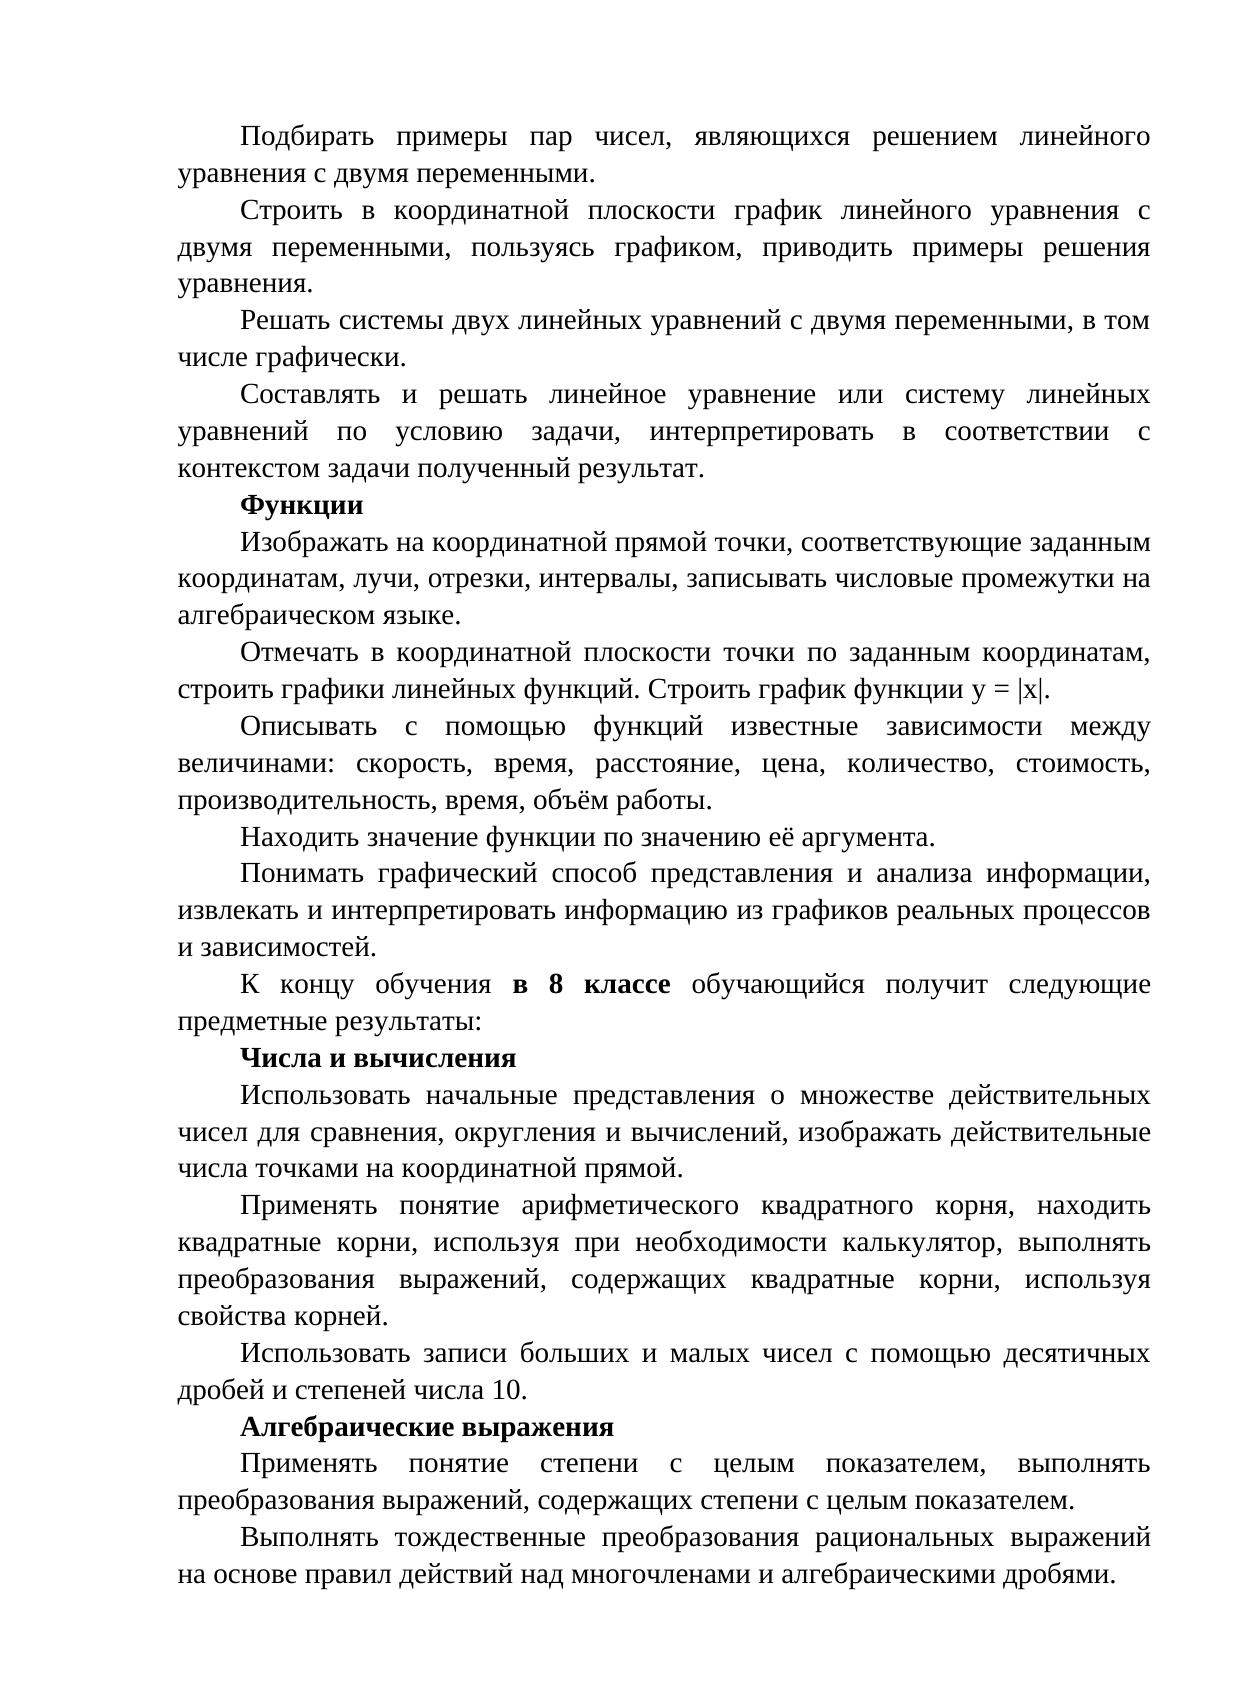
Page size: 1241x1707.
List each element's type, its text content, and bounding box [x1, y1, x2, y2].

text Алгебраические выражения [177, 1409, 1152, 1442]
text Описывать с помощью функций известные зависимости между величинами: скорость, время, расстояние, цена, количество, стоимость, производительность, время, объём работы. [177, 708, 1152, 815]
text Подбирать примеры пар чисел, являющихся решением линейного уравнения с двумя переменными. [177, 118, 1152, 188]
text Применять понятие степени с целым показателем, выполнять преобразования выражений, содержащих степени с целым показателем. [177, 1446, 1152, 1516]
text Составлять и решать линейное уравнение или систему линейных уравнений по условию задачи, интерпретировать в соответствии с контекстом задачи полученный результат. [177, 376, 1152, 483]
text Строить в координатной плоскости график линейного уравнения с двумя переменными, пользуясь графиком, приводить примеры решения уравнения. [177, 192, 1152, 299]
text Использовать записи больших и малых чисел с помощью десятичных дробей и степеней числа 10. [177, 1335, 1152, 1405]
text Использовать начальные представления о множестве действительных чисел для сравнения, округления и вычислений, изображать действительные числа точками на координатной прямой. [177, 1077, 1152, 1184]
text Решать системы двух линейных уравнений с двумя переменными, в том числе графически. [177, 302, 1152, 373]
text Функции [177, 487, 1152, 520]
text Понимать графический способ представления и анализа информации, извлекать и интерпретировать информацию из графиков реальных процессов и зависимостей. [177, 856, 1152, 963]
text Выполнять тождественные преобразования рациональных выражений на основе правил действий над многочленами и алгебраическими дробями. [177, 1519, 1152, 1590]
text Изображать на координатной прямой точки, соответствующие заданным координатам, лучи, отрезки, интервалы, записывать числовые промежутки на алгебраическом языке. [177, 524, 1152, 631]
text Применять понятие арифметического квадратного корня, находить квадратные корни, используя при необходимости калькулятор, выполнять преобразования выражений, содержащих квадратные корни, используя свойства корней. [177, 1187, 1152, 1332]
text К концу обучения в 8 классе обучающийся получит следующие предметные результаты: [177, 966, 1152, 1037]
text Числа и вычисления [177, 1040, 1152, 1073]
text Находить значение функции по значению её аргумента. [177, 819, 1152, 852]
text Отмечать в координатной плоскости точки по заданным координатам, строить графики линейных функций. Строить график функции y = |х|. [177, 634, 1152, 705]
